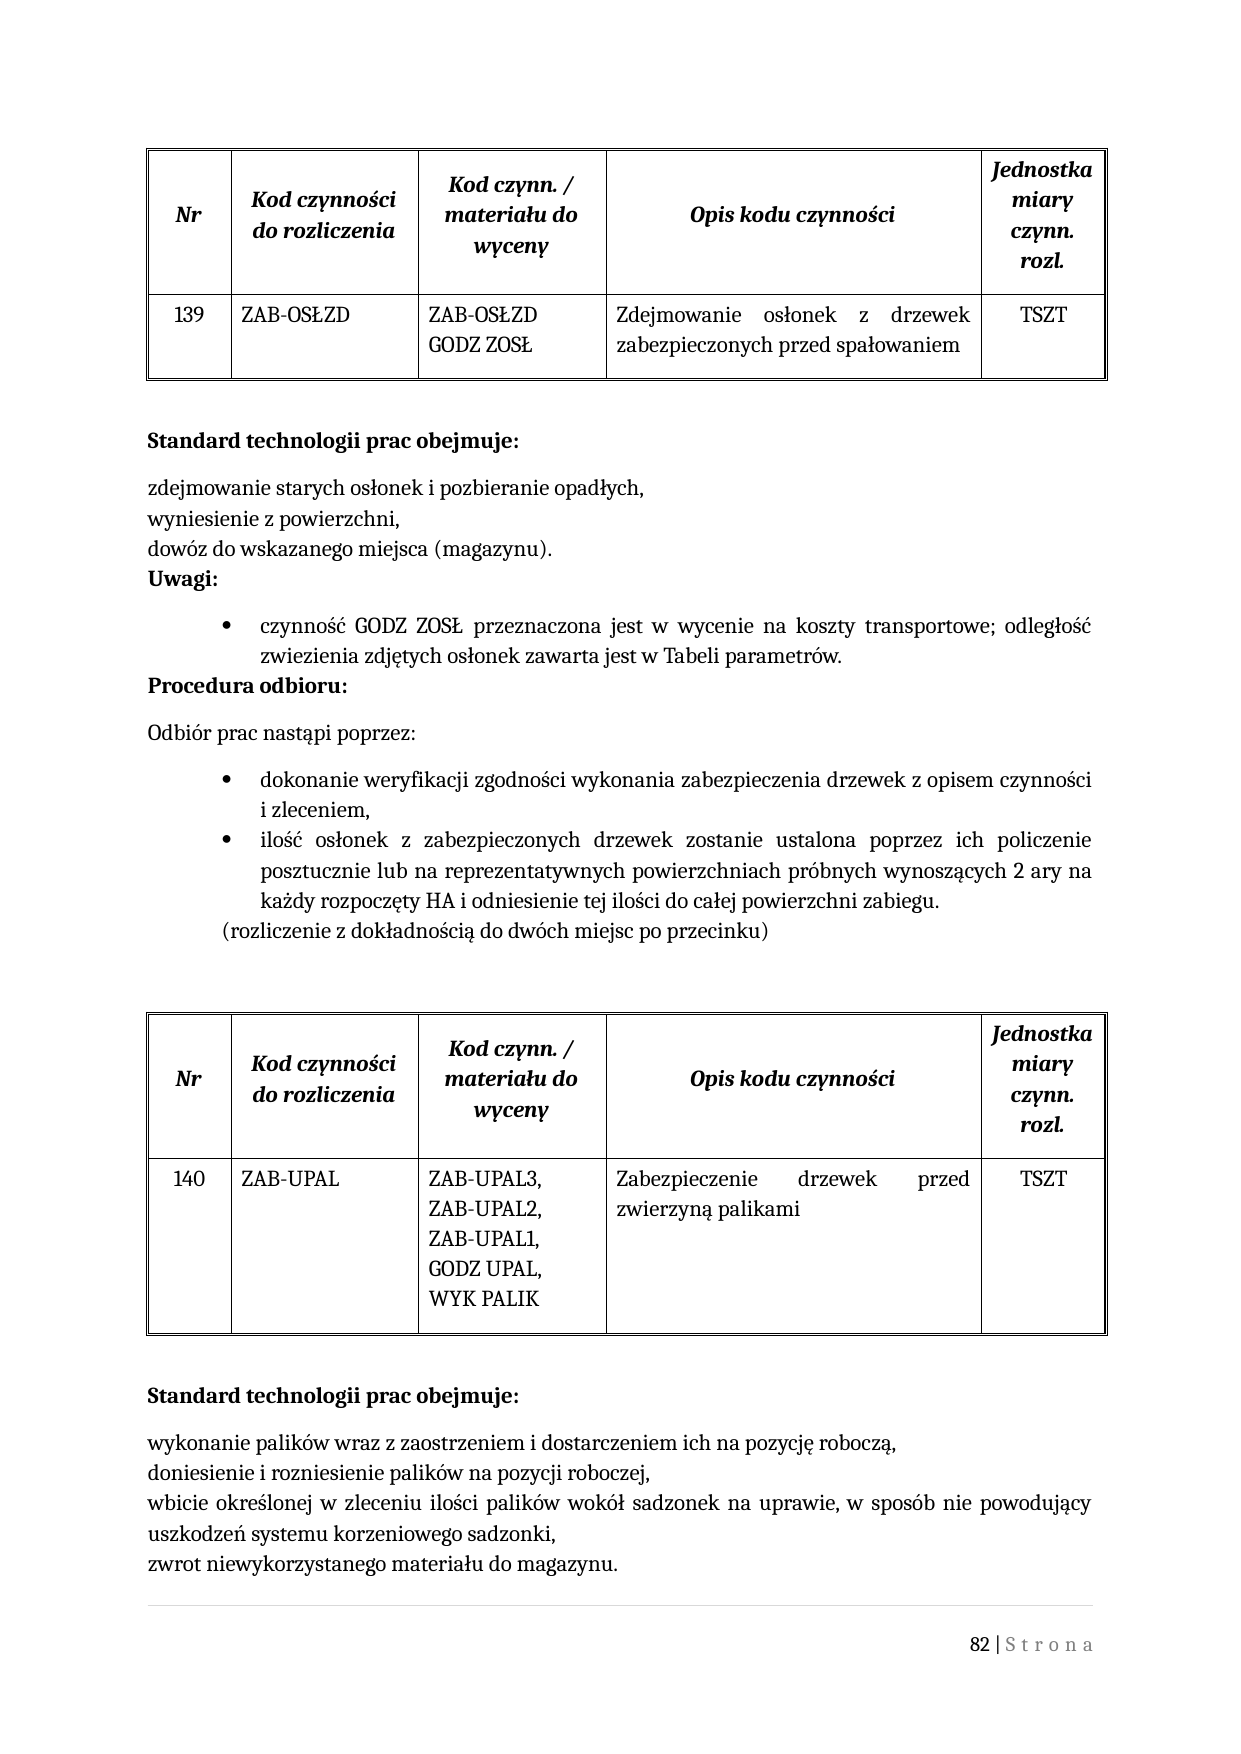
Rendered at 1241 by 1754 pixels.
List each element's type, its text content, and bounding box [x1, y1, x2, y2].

list dokonanie weryfikacji zgodności wykonania zabezpieczenia drzewek z opisem czynności i zleceniem, [223, 767, 1093, 823]
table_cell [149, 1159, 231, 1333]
text dowóz do wskazanego miejsca (magazynu). [148, 536, 1093, 562]
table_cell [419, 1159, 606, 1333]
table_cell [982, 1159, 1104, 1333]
text Procedura odbioru: [148, 673, 1093, 699]
text zdejmowanie starych osłonek i pozbieranie opadłych, [148, 475, 1093, 501]
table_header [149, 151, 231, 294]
list czynność GODZ ZOSŁ przeznaczona jest w wycenie na koszty transportowe; odległość zwiezienia zdjętych osłonek zawarta jest w Tabeli parametrów. [223, 613, 1093, 669]
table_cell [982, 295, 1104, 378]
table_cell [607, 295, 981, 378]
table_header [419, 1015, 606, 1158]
text wykonanie palików wraz z zaostrzeniem i dostarczeniem ich na pozycję roboczą, [148, 1430, 1093, 1456]
text doniesienie i rozniesienie palików na pozycji roboczej, [148, 1460, 1093, 1486]
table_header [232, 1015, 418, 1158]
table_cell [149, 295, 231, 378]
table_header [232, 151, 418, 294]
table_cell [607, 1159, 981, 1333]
list ilość osłonek z zabezpieczonych drzewek zostanie ustalona poprzez ich policzenie posztucznie lub na reprezentatywnych powierzchniach próbnych wynoszących 2 ary na każdy rozpoczęty HA i odniesienie tej ilości do całej powierzchni zabiegu. [223, 827, 1093, 914]
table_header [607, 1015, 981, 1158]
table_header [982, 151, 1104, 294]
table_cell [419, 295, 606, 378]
text wbicie określonej w zleceniu ilości palików wokół sadzonek na uprawie, w sposób nie powodujący uszkodzeń systemu korzeniowego sadzonki, [148, 1490, 1093, 1547]
text Odbiór prac nastąpi poprzez: [148, 720, 1093, 746]
text (rozliczenie z dokładnością do dwóch miejsc po przecinku) [148, 918, 1093, 944]
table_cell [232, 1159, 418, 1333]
text zwrot niewykorzystanego materiału do magazynu. [148, 1551, 1093, 1577]
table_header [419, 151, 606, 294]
text Uwagi: [148, 566, 1093, 592]
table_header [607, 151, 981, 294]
text Standard technologii prac obejmuje: [148, 1383, 1093, 1409]
text Standard technologii prac obejmuje: [148, 428, 1093, 454]
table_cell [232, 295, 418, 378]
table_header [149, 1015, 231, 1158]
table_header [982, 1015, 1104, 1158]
text wyniesienie z powierzchni, [148, 505, 1093, 532]
